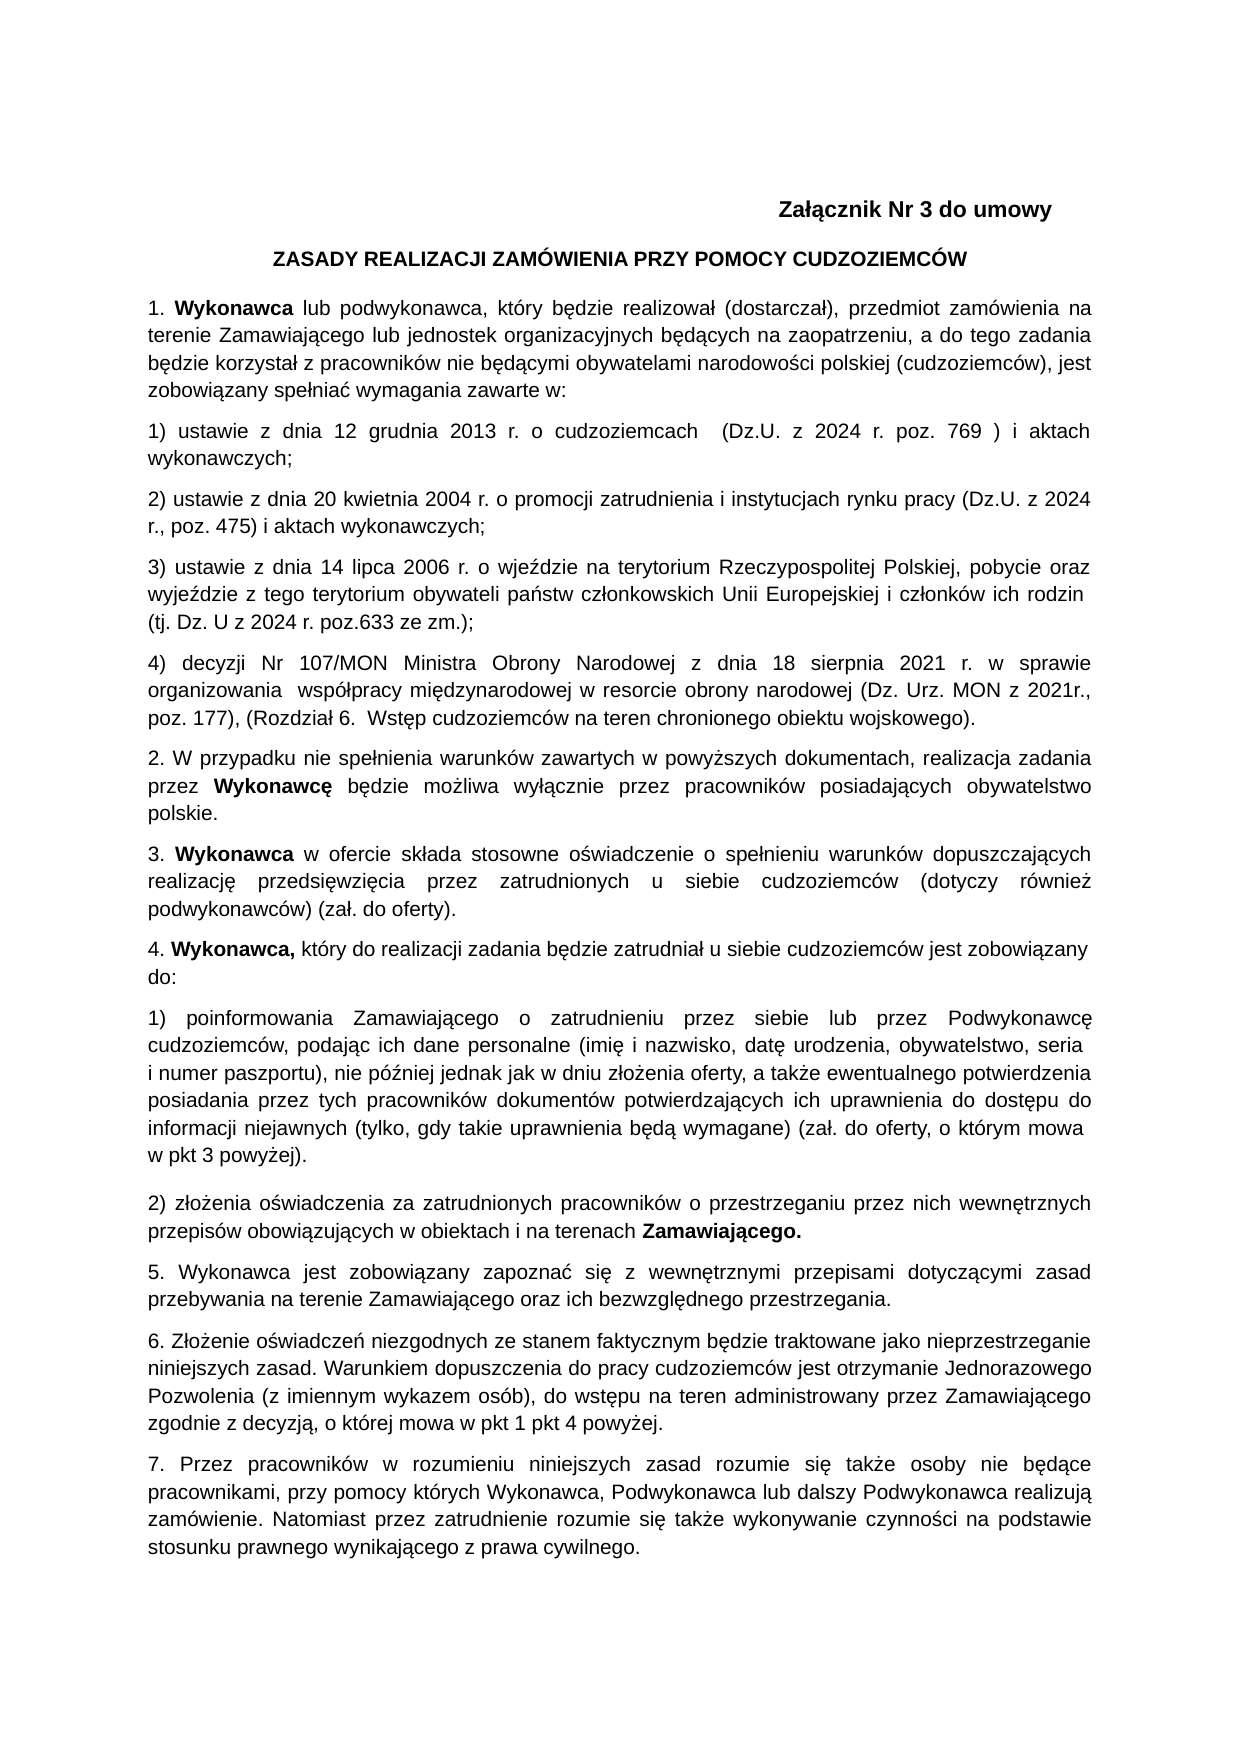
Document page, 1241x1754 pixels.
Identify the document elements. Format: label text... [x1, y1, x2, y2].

text 7. Przez pracowników w rozumieniu niniejszych zasad rozumie się także osoby nie będące pracownikami, przy pomocy których Wykonawca, Podwykonawca lub dalszy Podwykonawca realizują zamówienie. Natomiast przez zatrudnienie rozumie się także wykonywanie czynności na podstawie stosunku prawnego wynikającego z prawa cywilnego. [148, 1452, 1093, 1558]
text 1) ustawie z dnia 12 grudnia 2013 r. o cudzoziemcach (Dz.U. z 2024 r. poz. 769 ) i aktach wykonawczych; [148, 418, 1093, 470]
text 1. Wykonawca lub podwykonawca, który będzie realizował (dostarczał), przedmiot zamówienia na terenie Zamawiającego lub jednostek organizacyjnych będących na zaopatrzeniu, a do tego zadania będzie korzystał z pracowników nie będącymi obywatelami narodowości polskiej (cudzoziemców), jest zobowiązany spełniać wymagania zawarte w: [148, 295, 1093, 402]
text 3. Wykonawca w ofercie składa stosowne oświadczenie o spełnieniu warunków dopuszczających realizację przedsięwzięcia przez zatrudnionych u siebie cudzoziemców (dotyczy również podwykonawców) (zał. do oferty). [148, 842, 1093, 921]
text 6. Złożenie oświadczeń niezgodnych ze stanem faktycznym będzie traktowane jako nieprzestrzeganie niniejszych zasad. Warunkiem dopuszczenia do pracy cudzoziemców jest otrzymanie Jednorazowego Pozwolenia (z imiennym wykazem osób), do wstępu na teren administrowany przez Zamawiającego zgodnie z decyzją, o której mowa w pkt 1 pkt 4 powyżej. [148, 1328, 1093, 1435]
text 2) ustawie z dnia 20 kwietnia 2004 r. o promocji zatrudnienia i instytucjach rynku pracy (Dz.U. z 2024 r., poz. 475) i aktach wykonawczych; [148, 487, 1093, 538]
text 2. W przypadku nie spełnienia warunków zawartych w powyższych dokumentach, realizacja zadania przez Wykonawcę będzie możliwa wyłącznie przez pracowników posiadających obywatelstwo polskie. [148, 746, 1093, 825]
text ZASADY REALIZACJI ZAMÓWIENIA PRZY POMOCY CUDZOZIEMCÓW [148, 247, 1093, 271]
text Załącznik Nr 3 do umowy [664, 196, 1093, 222]
text 4) decyzji Nr 107/MON Ministra Obrony Narodowej z dnia 18 sierpnia 2021 r. w sprawie organizowania współpracy międzynarodowej w resorcie obrony narodowej (Dz. Urz. MON z 2021r., poz. 177), (Rozdział 6. Wstęp cudzoziemców na teren chronionego obiektu wojskowego). [148, 650, 1093, 729]
text 3) ustawie z dnia 14 lipca 2006 r. o wjeździe na terytorium Rzeczypospolitej Polskiej, pobycie oraz wyjeździe z tego terytorium obywateli państw członkowskich Unii Europejskiej i członków ich rodzin (tj. Dz. U z 2024 r. poz.633 ze zm.); [148, 555, 1093, 634]
text 2) złożenia oświadczenia za zatrudnionych pracowników o przestrzeganiu przez nich wewnętrznych przepisów obowiązujących w obiektach i na terenach Zamawiającego. [148, 1191, 1093, 1243]
text 5. Wykonawca jest zobowiązany zapoznać się z wewnętrznymi przepisami dotyczącymi zasad przebywania na terenie Zamawiającego oraz ich bezwzględnego przestrzegania. [148, 1260, 1093, 1311]
text 4. Wykonawca, który do realizacji zadania będzie zatrudniał u siebie cudzoziemców jest zobowiązany do: [148, 937, 1093, 989]
text 1) poinformowania Zamawiającego o zatrudnieniu przez siebie lub przez Podwykonawcę cudzoziemców, podając ich dane personalne (imię i nazwisko, datę urodzenia, obywatelstwo, seria i numer paszportu), nie później jednak jak w dniu złożenia oferty, a także ewentualnego potwierdzenia posiadania przez tych pracowników dokumentów potwierdzających ich uprawnienia do dostępu do informacji niejawnych (tylko, gdy takie uprawnienia będą wymagane) (zał. do oferty, o którym mowa w pkt 3 powyżej). [148, 1005, 1093, 1167]
